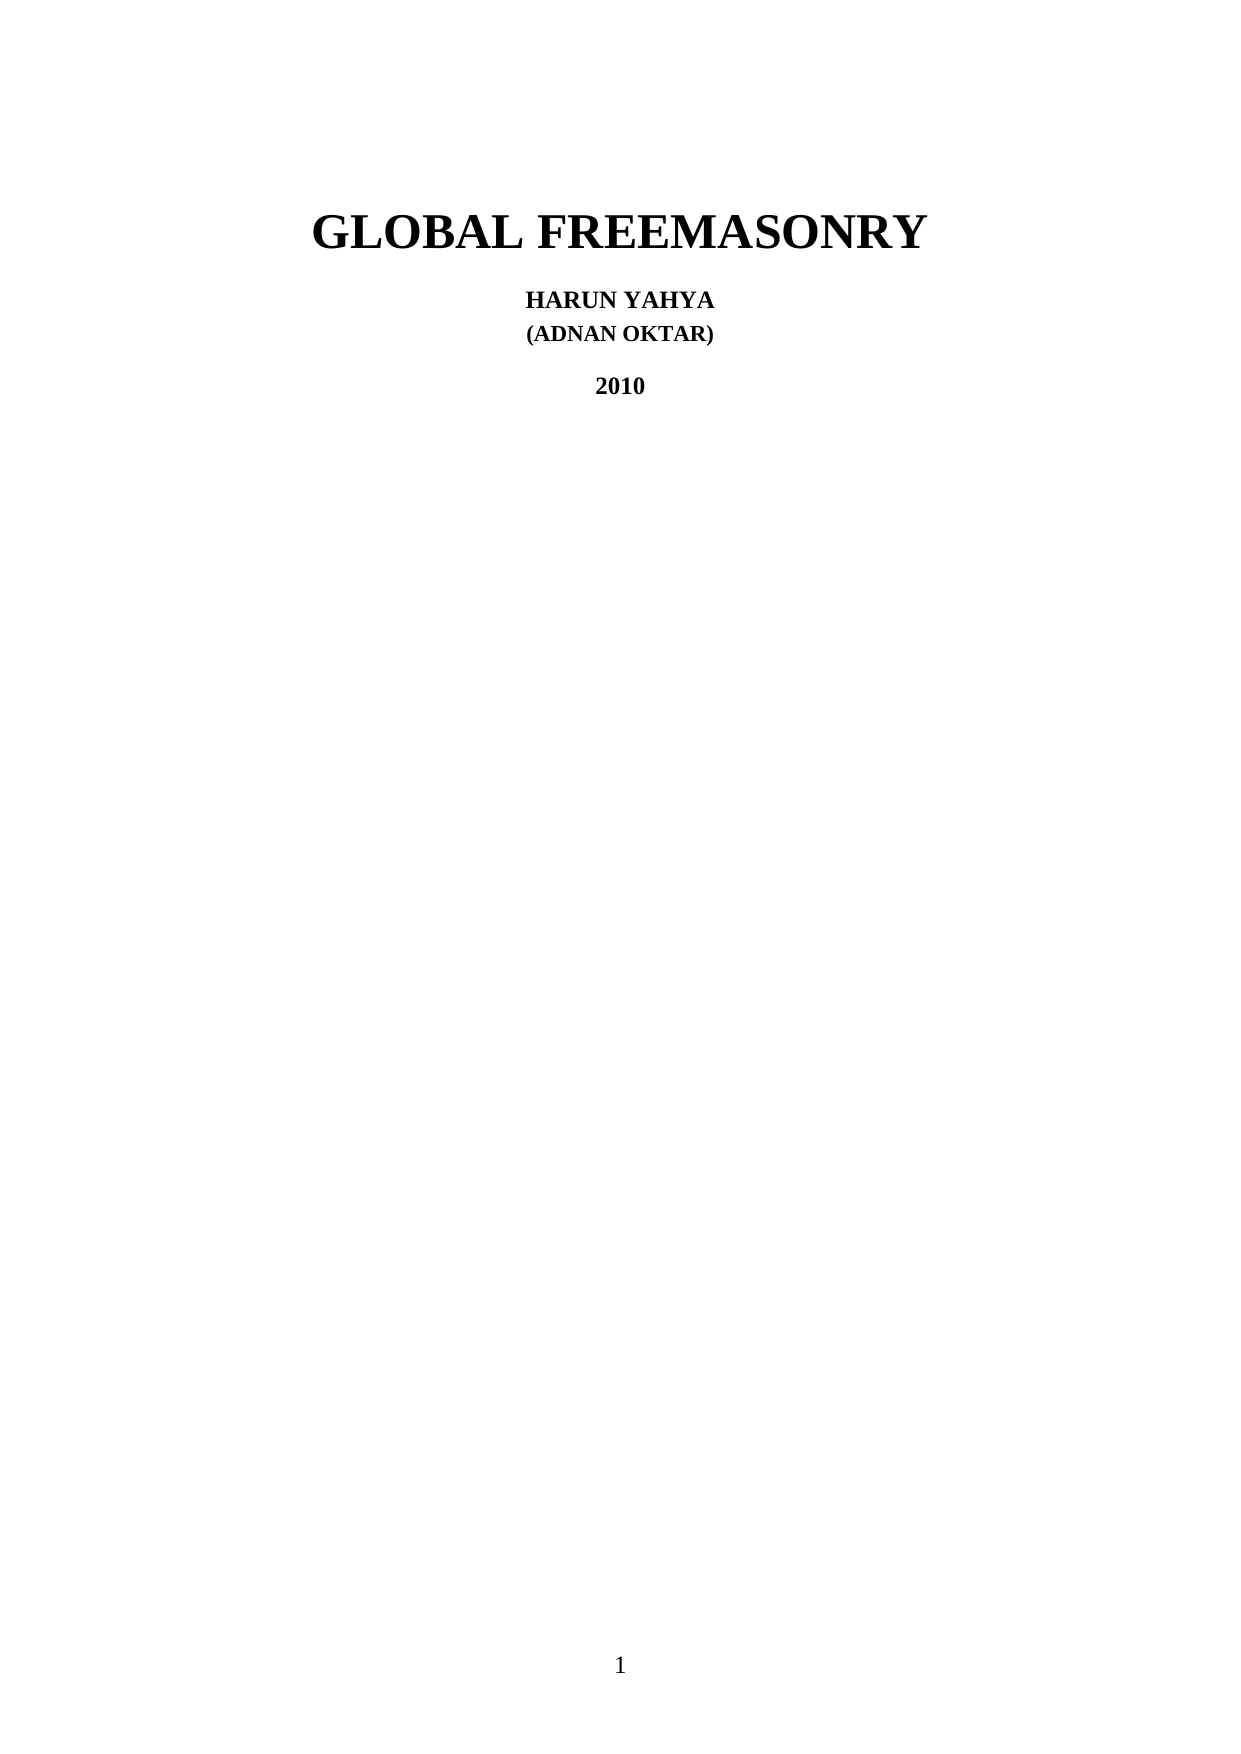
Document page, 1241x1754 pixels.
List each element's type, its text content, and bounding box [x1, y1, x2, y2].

text GLOBAL FREEMASONRY [236, 202, 1004, 260]
text HARUN YAHYA [236, 285, 1004, 313]
text 2010 [236, 371, 1004, 400]
text (ADNAN OKTAR) [236, 320, 1004, 346]
